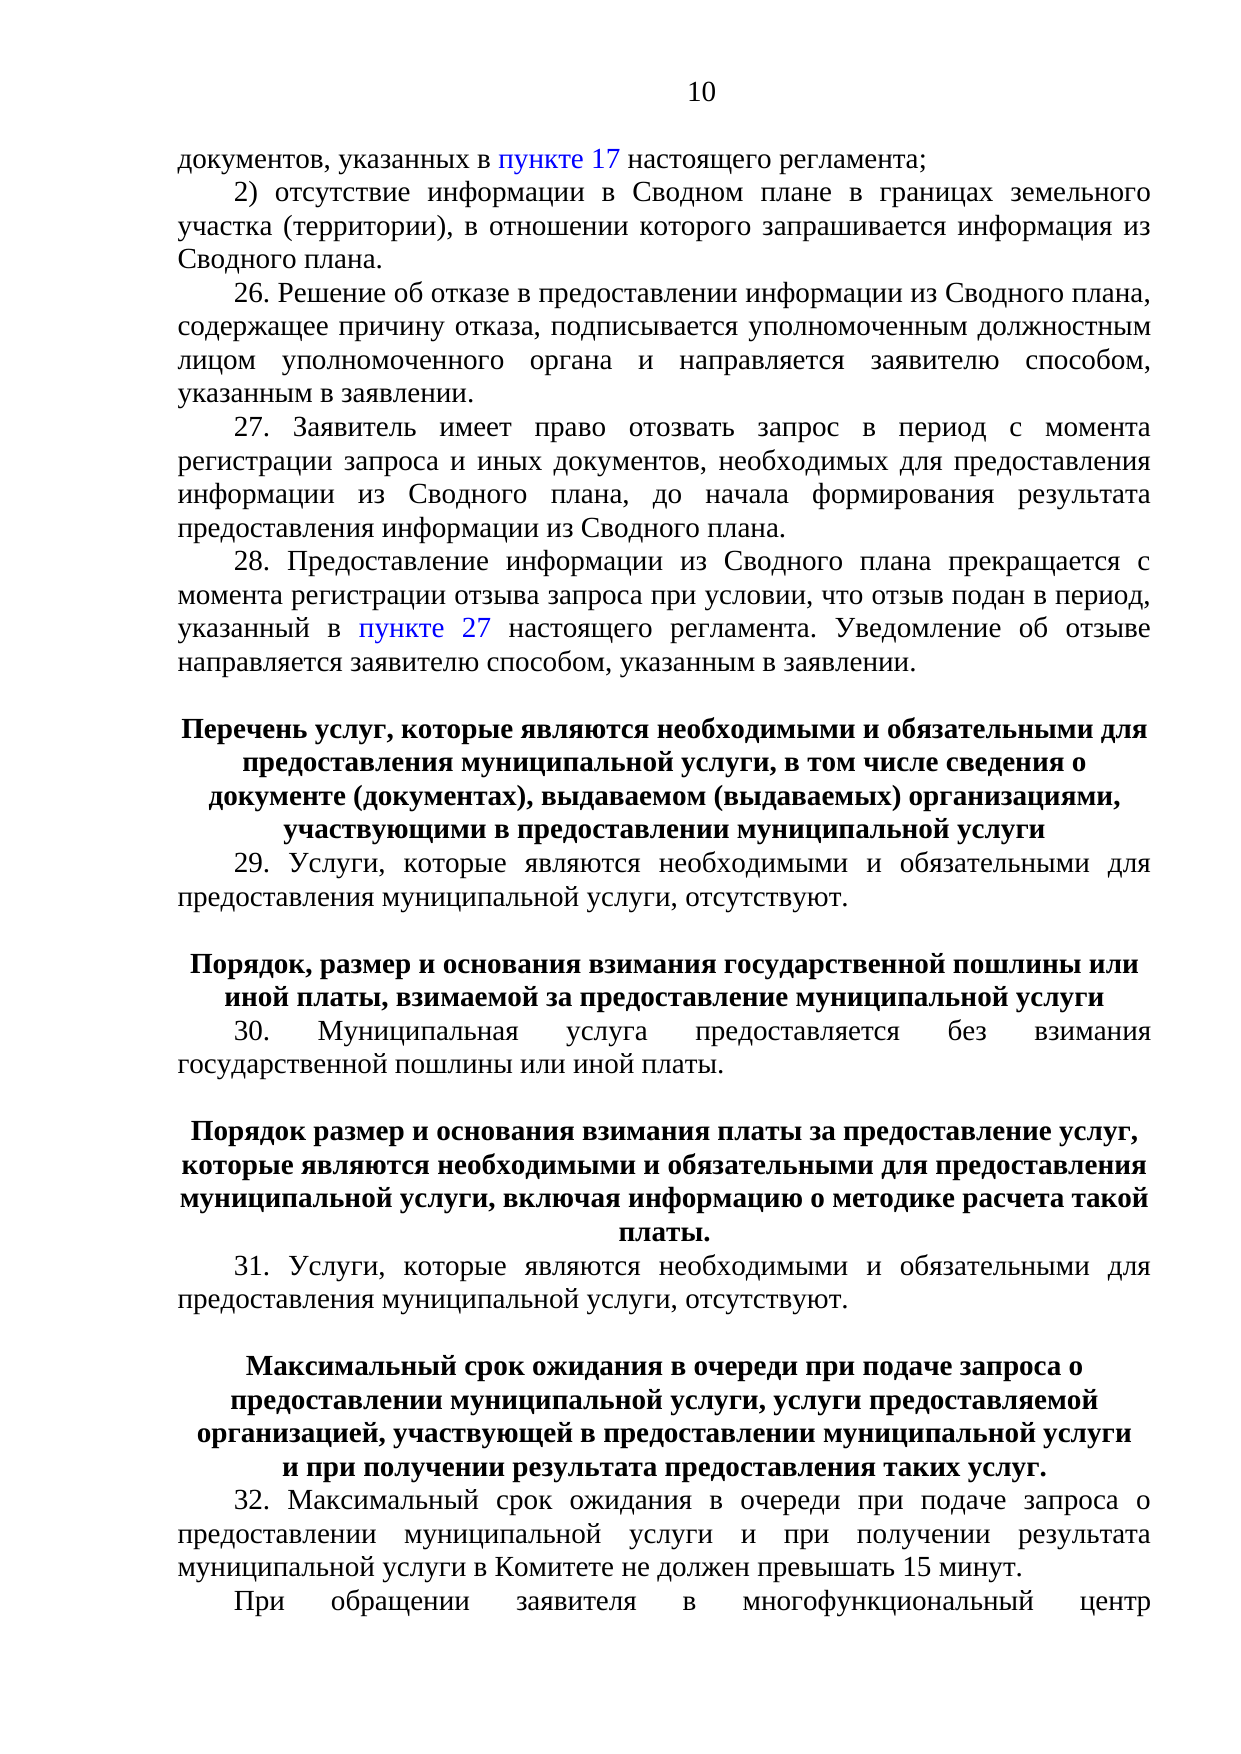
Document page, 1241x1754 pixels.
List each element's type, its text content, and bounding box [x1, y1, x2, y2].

text 30. Муниципальная услуга предоставляется без взимания государственной пошлины или иной платы. [177, 1013, 1152, 1080]
text 31. Услуги, которые являются необходимыми и обязательными для предоставления муниципальной услуги, отсутствуют. [177, 1248, 1152, 1315]
text 27. Заявитель имеет право отозвать запрос в период с момента регистрации запроса и иных документов, необходимых для предоставления информации из Сводного плана, до начала формирования результата предоставления информации из Сводного плана. [177, 409, 1152, 543]
title Порядок, размер и основания взимания государственной пошлины или иной платы, взимаемой за предоставление муниципальной услуги [177, 946, 1152, 1013]
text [177, 141, 1152, 174]
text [177, 1583, 1152, 1617]
title Перечень услуг, которые являются необходимыми и обязательными для предоставления муниципальной услуги, в том числе сведения о документе (документах), выдаваемом (выдаваемых) организациями, участвующими в предоставлении муниципальной услуги [177, 711, 1152, 845]
text 32. Максимальный срок ожидания в очереди при подаче запроса о предоставлении муниципальной услуги и при получении результата муниципальной услуги в Комитете не должен превышать 15 минут. [177, 1482, 1152, 1583]
text 2) отсутствие информации в Сводном плане в границах земельного участка (территории), в отношении которого запрашивается информация из Сводного плана. [177, 174, 1152, 275]
text 26. Решение об отказе в предоставлении информации из Сводного плана, содержащее причину отказа, подписывается уполномоченным должностным лицом уполномоченного органа и направляется заявителю способом, указанным в заявлении. [177, 275, 1152, 409]
text 28. Предоставление информации из Сводного плана прекращается с момента регистрации отзыва запроса при условии, что отзыв подан в период, указанный в пункте 27 настоящего регламента. Уведомление об отзыве направляется заявителю способом, указанным в заявлении. [177, 543, 1152, 677]
title Порядок размер и основания взимания платы за предоставление услуг, которые являются необходимыми и обязательными для предоставления муниципальной услуги, включая информацию о методике расчета такой платы. [177, 1113, 1152, 1248]
title Максимальный срок ожидания в очереди при подаче запроса о предоставлении муниципальной услуги, услуги предоставляемой организацией, участвующей в предоставлении муниципальной услуги [177, 1348, 1152, 1449]
title и при получении результата предоставления таких услуг. [177, 1449, 1152, 1482]
text 29. Услуги, которые являются необходимыми и обязательными для предоставления муниципальной услуги, отсутствуют. [177, 845, 1152, 912]
